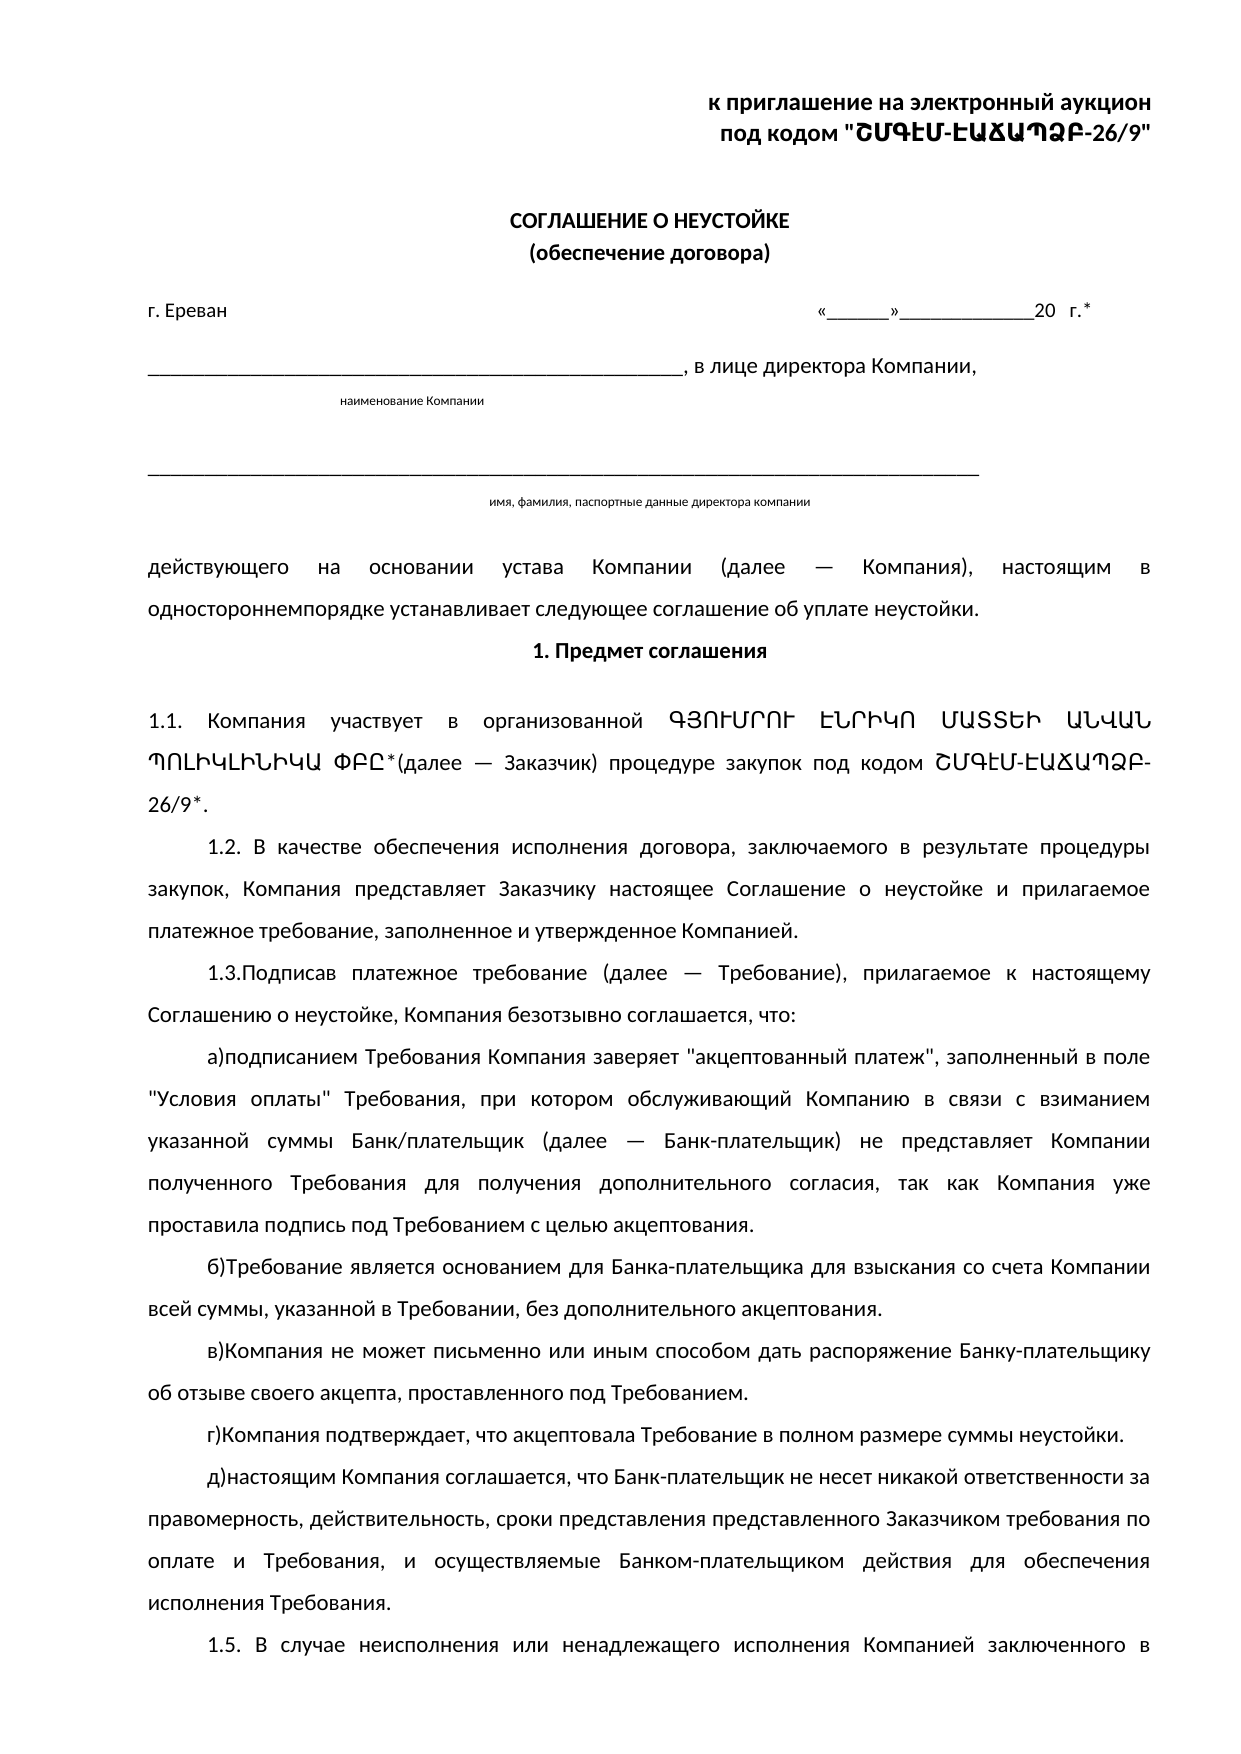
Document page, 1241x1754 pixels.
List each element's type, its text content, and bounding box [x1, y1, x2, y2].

text СОГЛАШЕНИЕ О НЕУСТОЙКЕ [148, 206, 1152, 234]
table_header «______»_____________20 г.* [635, 297, 1104, 351]
text д)настоящим Компания соглашается, что Банк-плательщик не несет никакой ответственности за правомерность, действительность, сроки представления представленного Заказчиком требования по оплате и Требования, и осуществляемые Банком-плательщиком действия для обеспечения исполнения Требования. [148, 1462, 1152, 1616]
text под кодом "ՇՄԳէՄ-ԷԱՃԱՊՁԲ-26/9" [148, 117, 1152, 147]
text г)Компания подтверждает, что акцептовала Требование в полном размере суммы неустойки. [148, 1420, 1152, 1448]
text б)Требование является основанием для Банка-плательщика для взыскания со счета Компании всей суммы, указанной в Требовании, без дополнительного акцептования. [148, 1252, 1152, 1322]
text а)подписанием Требования Компания заверяет "акцептованный платеж", заполненный в поле "Условия оплаты" Требования, при котором обслуживающий Компанию в связи с взиманием указанной суммы Банк/плательщик (далее — Банк-плательщик) не представляет Компании полученного Требования для получения дополнительного согласия, так как Компания уже проставила подпись под Требованием с целью акцептования. [148, 1042, 1152, 1238]
text 1.2. В качестве обеспечения исполнения договора, заключаемого в результате процедуры закупок, Компания представляет Заказчику настоящее Соглашение о неустойке и прилагаемое платежное требование, заполненное и утвержденное Компанией. [148, 832, 1152, 944]
text 1.3.Подписав платежное требование (далее — Требование), прилагаемое к настоящему Соглашению о неустойке, Компания безотзывно соглашается, что: [148, 958, 1152, 1028]
text наименование Компании [340, 393, 1152, 421]
text имя, фамилия, паспортные данные директора компании [148, 494, 1152, 522]
text к приглашение на электронный аукцион [177, 86, 1152, 117]
text 1. Предмет соглашения [148, 636, 1152, 664]
text действующего на основании устава Компании (далее — Компания), настоящим в одностороннемпорядке устанавливает следующее соглашение об уплате неустойки. [148, 552, 1152, 622]
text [148, 1630, 1152, 1658]
text _______________________________________________, в лице директора Компании, [148, 351, 1152, 379]
text _________________________________________________________________________ [148, 452, 1152, 480]
text в)Компания не может письменно или иным способом дать распоряжение Банку-плательщику об отзыве своего акцепта, проставленного под Требованием. [148, 1336, 1152, 1406]
text (обеспечение договора) [148, 238, 1152, 266]
table_header г. Ереван [136, 297, 635, 351]
text 1.1. Компания участвует в организованной ԳՅՈՒՄՐՈՒ ԷՆՐԻԿՈ ՄԱՏՏԵԻ ԱՆՎԱՆ ՊՈԼԻԿԼԻՆԻԿԱ ՓԲԸ*(далее — Заказчик) процедуре закупок под кодом ՇՄԳէՄ-ԷԱՃԱՊՁԲ-26/9*. [148, 706, 1152, 818]
